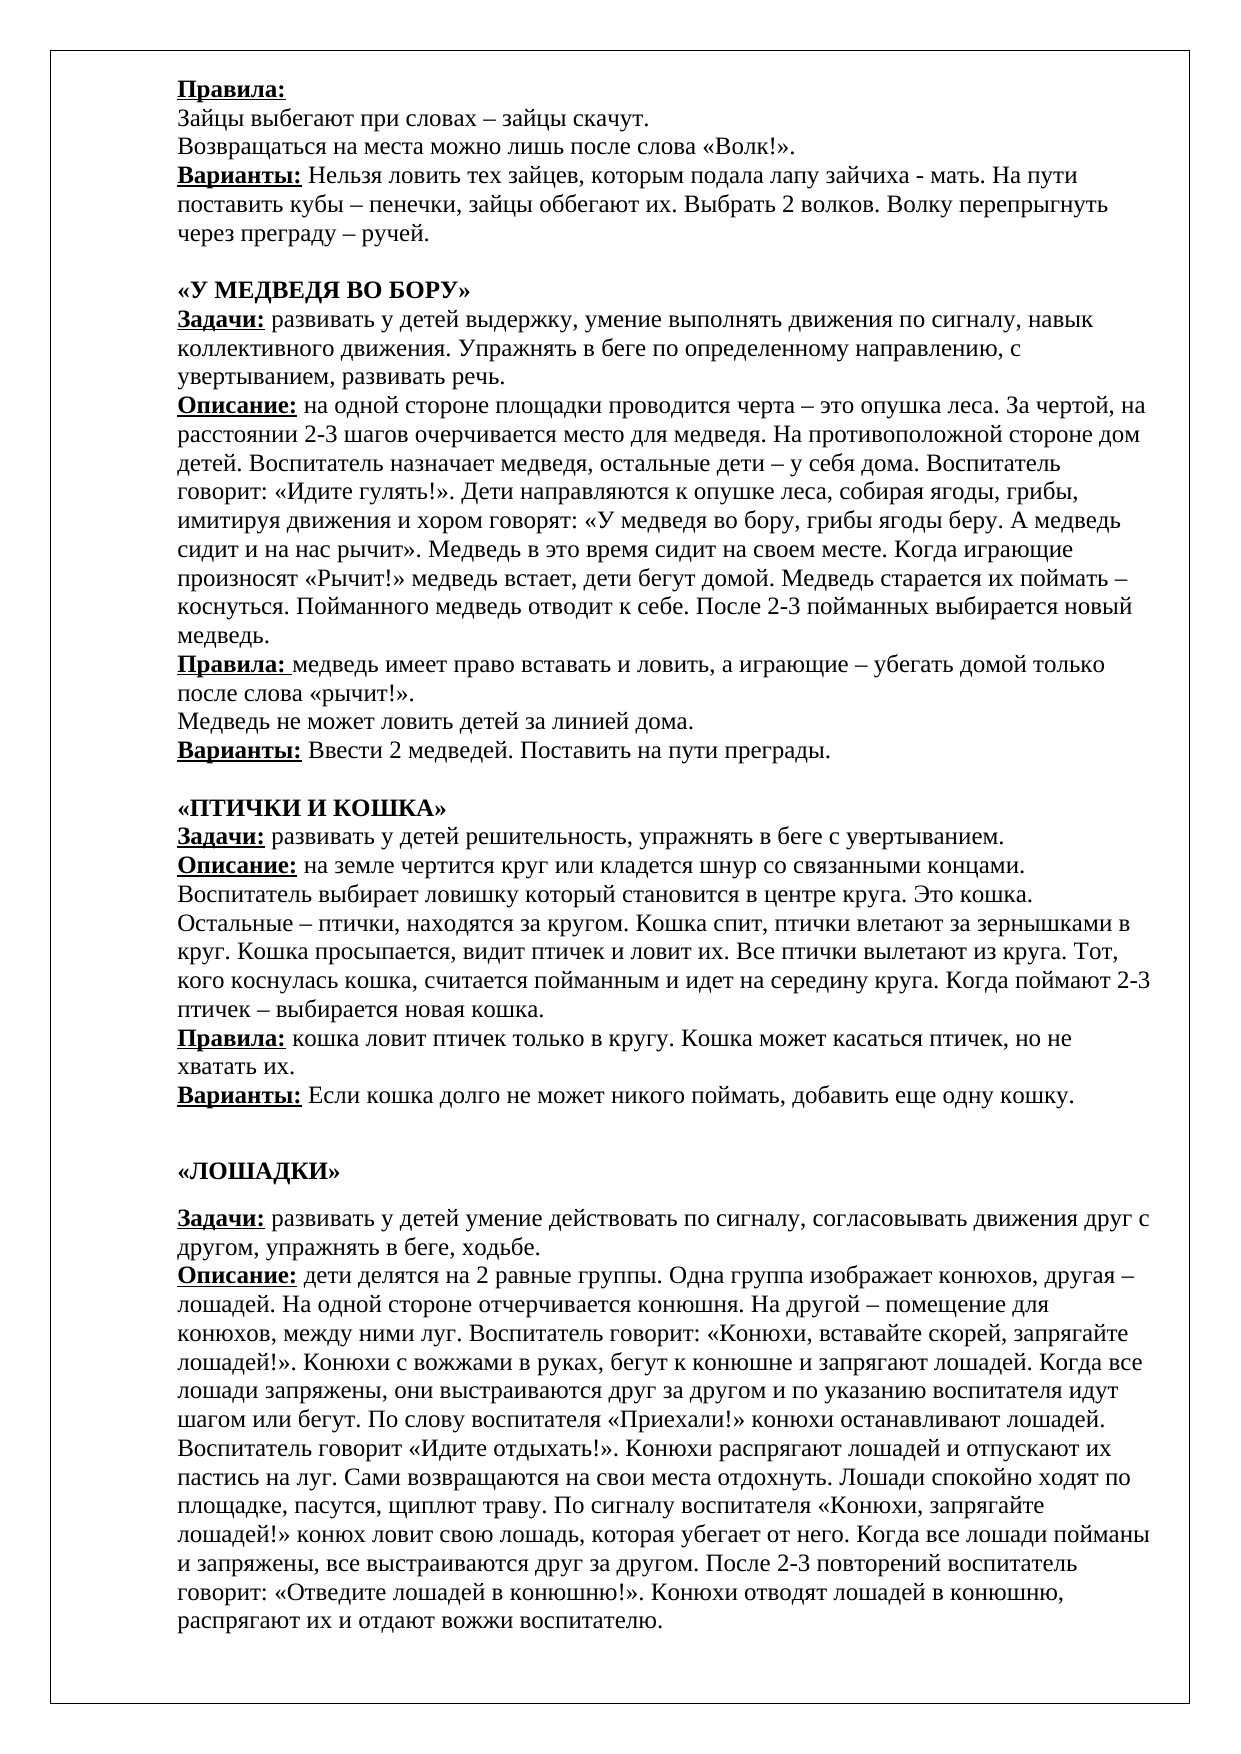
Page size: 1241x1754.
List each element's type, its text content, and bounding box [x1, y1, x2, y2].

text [177, 74, 1152, 1138]
text «ЛОШАДКИ» [177, 1156, 1152, 1185]
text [177, 1203, 1152, 1634]
